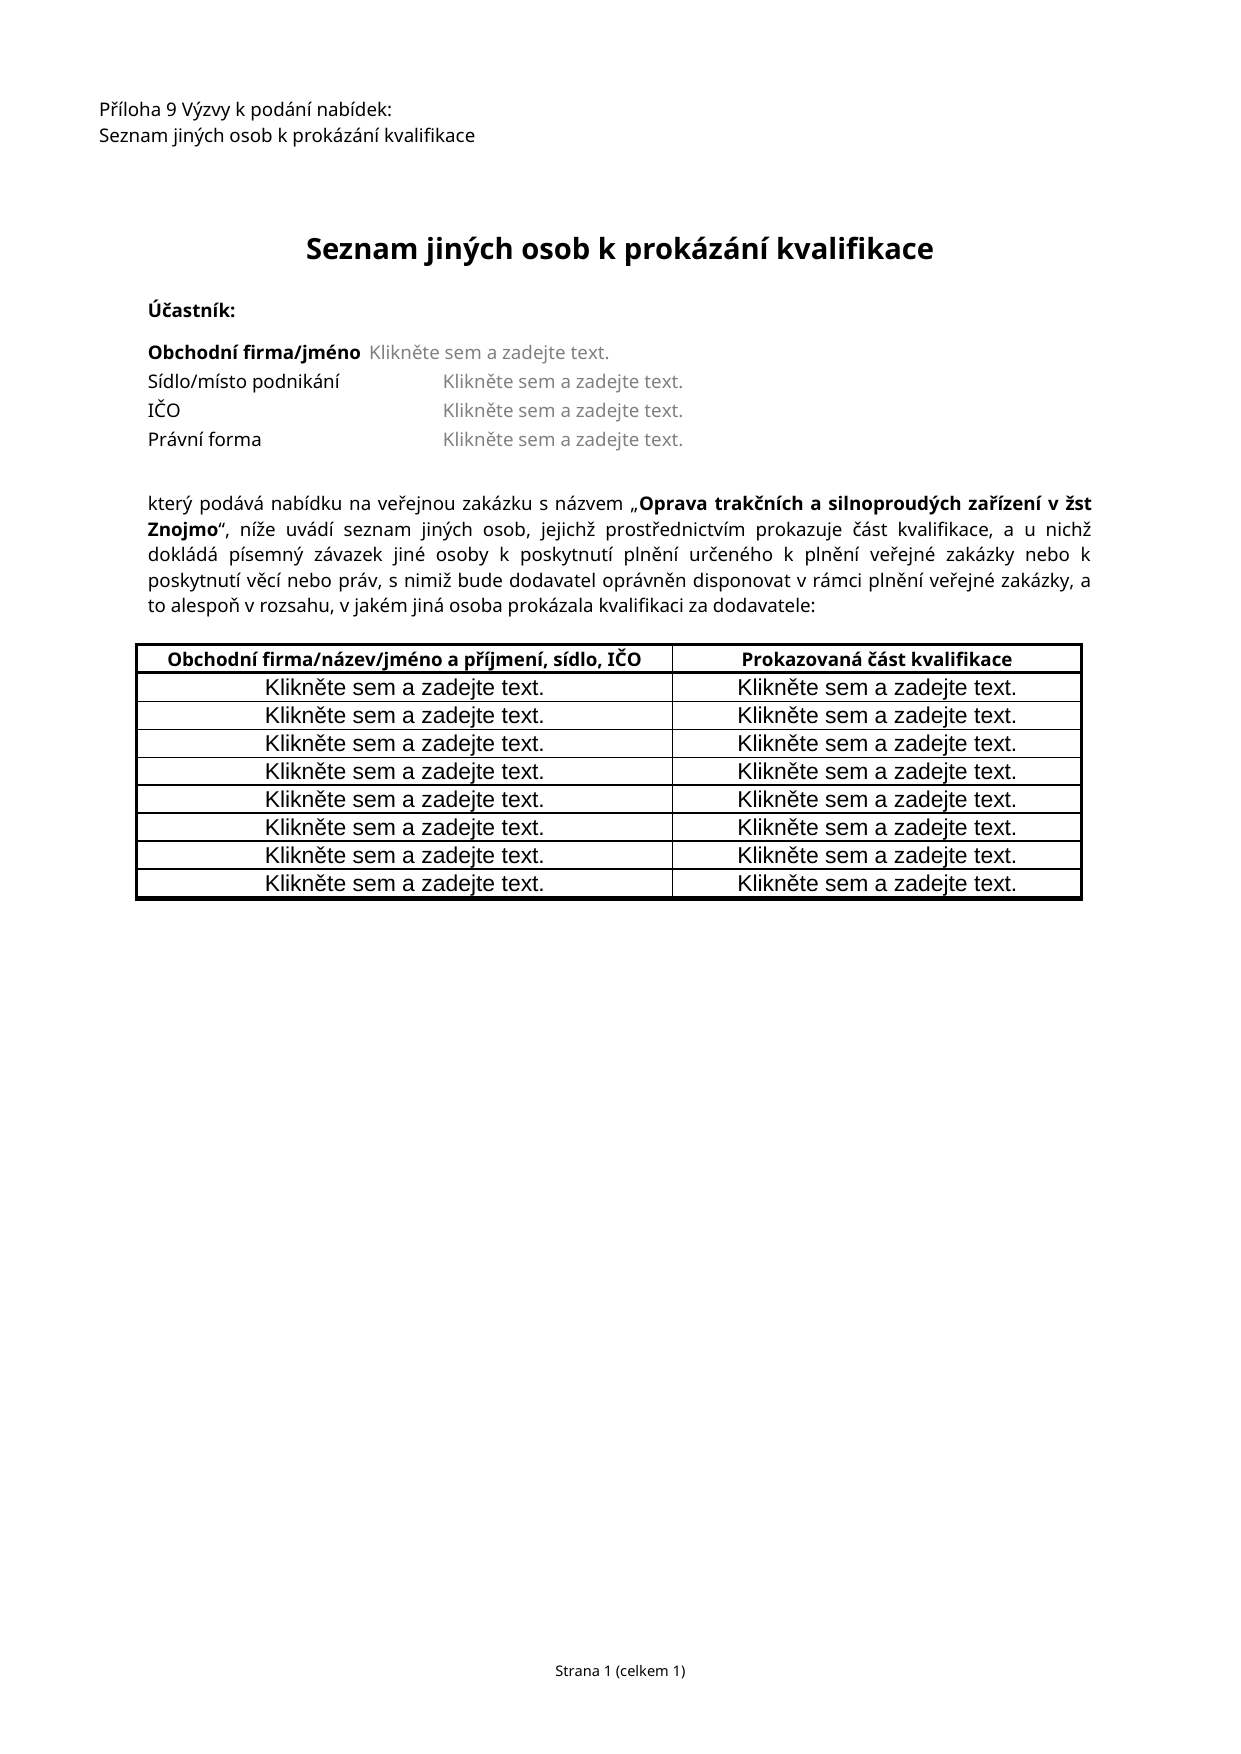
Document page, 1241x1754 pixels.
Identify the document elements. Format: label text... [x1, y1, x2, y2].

title Seznam jiných osob k prokázání kvalifikace [148, 228, 1093, 268]
text Účastník: [148, 293, 1093, 324]
text Právní forma [148, 423, 1093, 452]
text Sídlo/místo podnikání [148, 365, 1093, 394]
table_header Prokazovaná část kvalifikace [673, 646, 1080, 671]
text IČO [148, 394, 1093, 423]
text který podává nabídku na veřejnou zakázku s názvem „Oprava trakčních a silnoproudých zařízení v žst Znojmo“, níže uvádí seznam jiných osob, jejichž prostřednictvím prokazuje část kvalifikace, a u nichž dokládá písemný závazek jiné osoby k poskytnutí plnění určeného k plnění veřejné zakázky nebo k poskytnutí věcí nebo práv, s nimiž bude dodavatel oprávněn disponovat v rámci plnění veřejné zakázky, a to alespoň v rozsahu, v jakém jiná osoba prokázala kvalifikaci za dodavatele: [148, 490, 1093, 618]
table_header Obchodní firma/název/jméno a příjmení, sídlo, IČO [138, 646, 672, 671]
text Obchodní firma/jméno [148, 336, 1093, 365]
